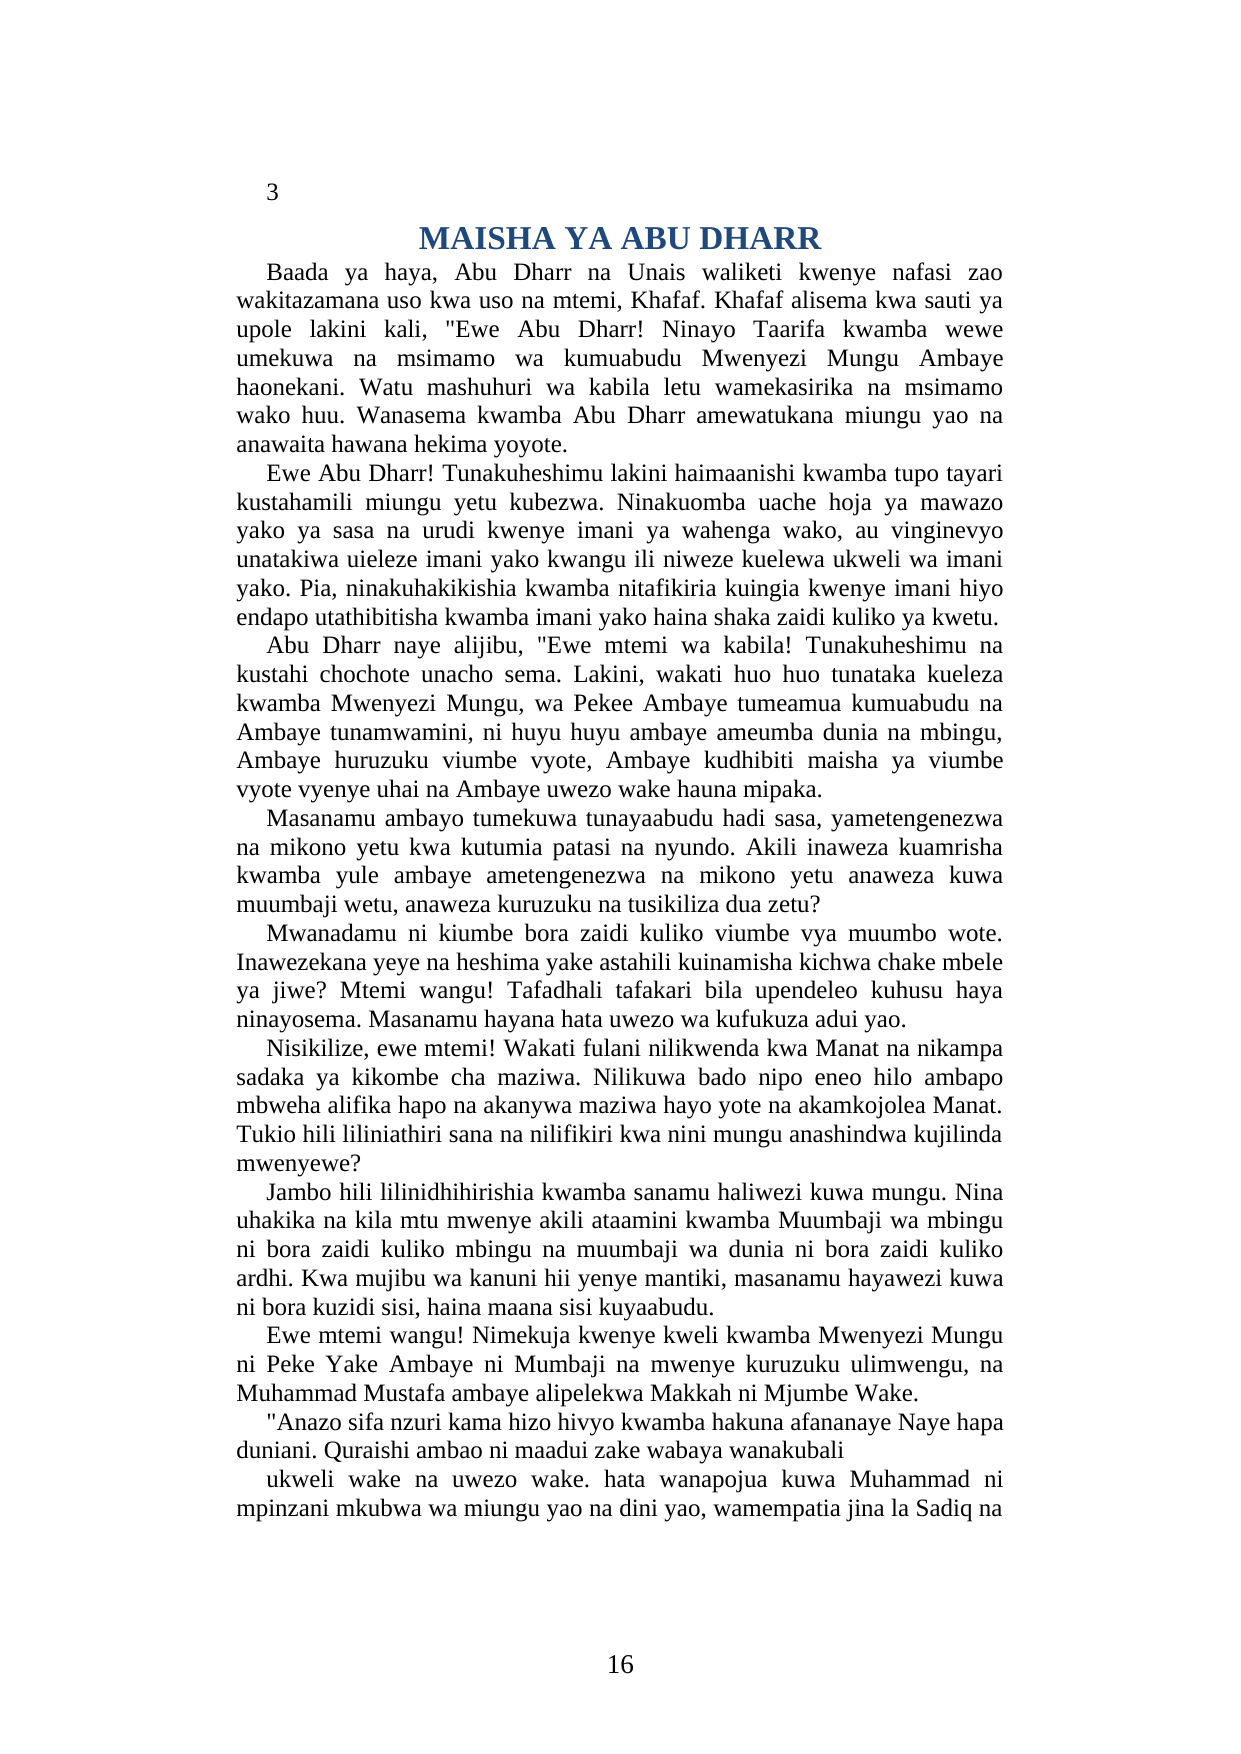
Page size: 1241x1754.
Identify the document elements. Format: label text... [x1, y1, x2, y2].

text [236, 1464, 1004, 1522]
text 3 [236, 177, 1004, 206]
text Mwanadamu ni kiumbe bora zaidi kuliko viumbe vya muumbo wote. Inawezekana yeye na heshima yake astahili kuinamisha kichwa chake mbele ya jiwe? Mtemi wangu! Tafadhali tafakari bila upendeleo kuhusu haya ninayosema. Masanamu hayana hata uwezo wa kufukuza adui yao. [236, 918, 1004, 1033]
text Masanamu ambayo tumekuwa tunayaabudu hadi sasa, yametengenezwa na mikono yetu kwa kutumia patasi na nyundo. Akili inaweza kuamrisha kwamba yule ambaye ametengenezwa na mikono yetu anaweza kuwa muumbaji wetu, anaweza kuruzuku na tusikiliza dua zetu? [236, 803, 1004, 918]
text Ewe Abu Dharr! Tunakuheshimu lakini haimaanishi kwamba tupo tayari kustahamili miungu yetu kubezwa. Ninakuomba uache hoja ya mawazo yako ya sasa na urudi kwenye imani ya wahenga wako, au vinginevyo unatakiwa uieleze imani yako kwangu ili niweze kuelewa ukweli wa imani yako. Pia, ninakuhakikishia kwamba nitafikiria kuingia kwenye imani hiyo endapo utathibitisha kwamba imani yako haina shaka zaidi kuliko ya kwetu. [236, 458, 1004, 631]
text Ewe mtemi wangu! Nimekuja kwenye kweli kwamba Mwenyezi Mungu ni Peke Yake Ambaye ni Mumbaji na mwenye kuruzuku ulimwengu, na Muhammad Mustafa ambaye alipelekwa Makkah ni Mjumbe Wake. [236, 1321, 1004, 1407]
text Abu Dharr naye alijibu, "Ewe mtemi wa kabila! Tunakuheshimu na kustahi chochote unacho sema. Lakini, wakati huo huo tunataka kueleza kwamba Mwenyezi Mungu, wa Pekee Ambaye tumeamua kumuabudu na Ambaye tunamwamini, ni huyu huyu ambaye ameumba dunia na mbingu, Ambaye huruzuku viumbe vyote, Ambaye kudhibiti maisha ya viumbe vyote vyenye uhai na Ambaye uwezo wake hauna mipaka. [236, 631, 1004, 803]
text Jambo hili lilinidhihirishia kwamba sanamu haliwezi kuwa mungu. Nina uhakika na kila mtu mwenye akili ataamini kwamba Muumbaji wa mbingu ni bora zaidi kuliko mbingu na muumbaji wa dunia ni bora zaidi kuliko ardhi. Kwa mujibu wa kanuni hii yenye mantiki, masanamu hayawezi kuwa ni bora kuzidi sisi, haina maana sisi kuyaabudu. [236, 1177, 1004, 1321]
text Nisikilize, ewe mtemi! Wakati fulani nilikwenda kwa Manat na nikampa sadaka ya kikombe cha maziwa. Nilikuwa bado nipo eneo hilo ambapo mbweha alifika hapo na akanywa maziwa hayo yote na akamkojolea Manat. Tukio hili liliniathiri sana na nilifikiri kwa nini mungu anashindwa kujilinda mwenyewe? [236, 1033, 1004, 1177]
text "Anazo sifa nzuri kama hizo hivyo kwamba hakuna afananaye Naye hapa duniani. Quraishi ambao ni maadui zake wabaya wanakubali [236, 1407, 1004, 1464]
text Baada ya haya, Abu Dharr na Unais waliketi kwenye nafasi zao wakitazamana uso kwa uso na mtemi, Khafaf. Khafaf alisema kwa sauti ya upole lakini kali, "Ewe Abu Dharr! Ninayo Taarifa kwamba wewe umekuwa na msimamo wa kumuabudu Mwenyezi Mungu Ambaye haonekani. Watu mashuhuri wa kabila letu wamekasirika na msimamo wako huu. Wanasema kwamba Abu Dharr amewatukana miungu yao na anawaita hawana hekima yoyote. [236, 257, 1004, 458]
subtitle MAISHA YA ABU DHARR [236, 218, 1004, 257]
